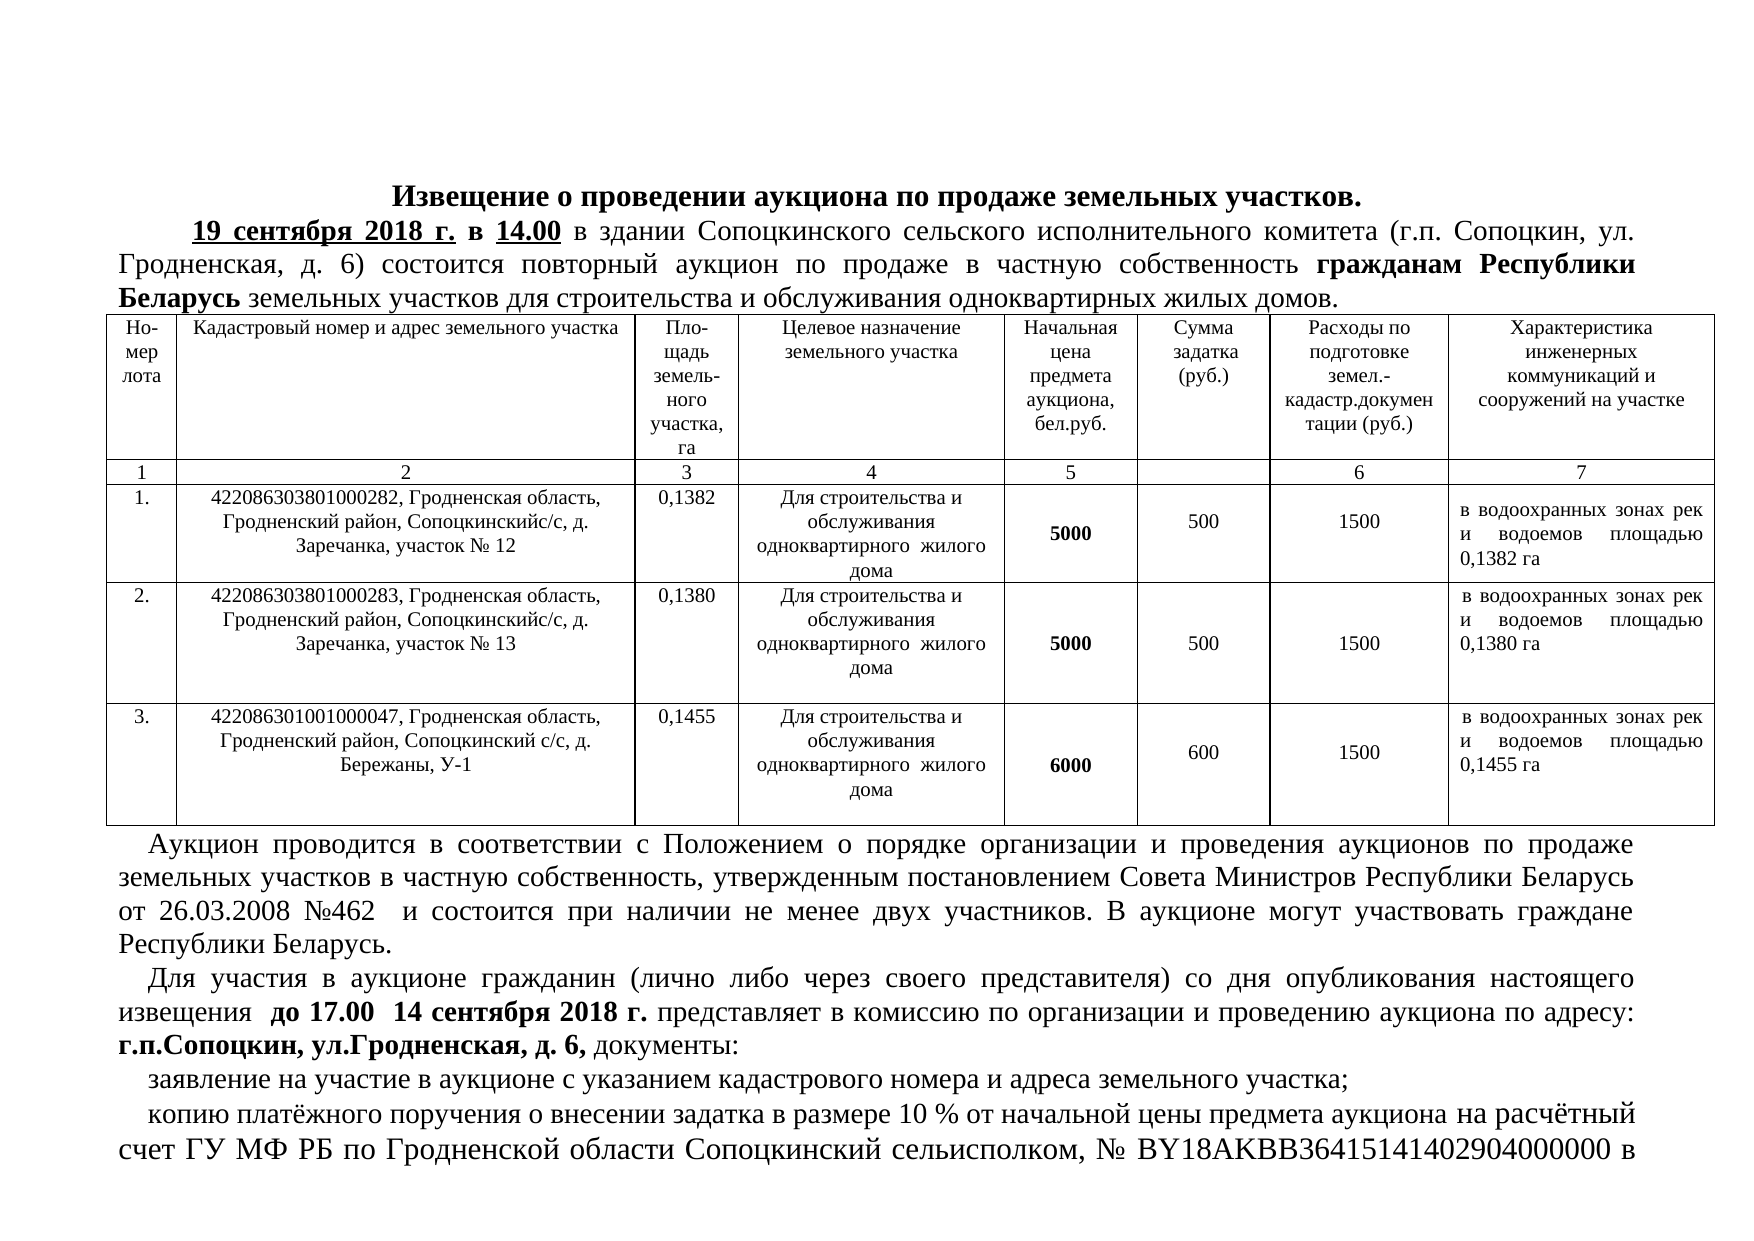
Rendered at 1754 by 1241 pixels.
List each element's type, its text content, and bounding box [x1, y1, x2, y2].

table_cell 500 [1138, 485, 1269, 582]
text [118, 1094, 1636, 1166]
table_cell 2. [107, 583, 176, 703]
table_header Характеристика инженерных коммуникаций и сооружений на участке [1449, 315, 1714, 459]
table_cell 5000 [1005, 583, 1137, 703]
table_cell [1138, 460, 1269, 484]
table_cell Для строительства и обслуживания одноквартирного жилого дома [739, 485, 1004, 582]
table_header Пло- щадь земель- ного участка, га [636, 315, 738, 459]
table_cell 6000 [1005, 704, 1137, 825]
table_cell 1500 [1271, 485, 1448, 582]
table_cell 6 [1271, 460, 1448, 484]
table_cell 5000 [1005, 485, 1137, 582]
table_cell 0,1382 [636, 485, 738, 582]
table_cell в водоохранных зонах рек и водоемов площадью 0,1382 га [1449, 485, 1714, 582]
table_header Но- мер лота [107, 315, 176, 459]
table_cell 422086303801000282, Гродненская область, Гродненский район, Сопоцкинскийс/с, д. Заречанка, участок № 12 [177, 485, 634, 582]
table_cell Для строительства и обслуживания одноквартирного жилого дома [739, 704, 1004, 825]
table_cell 0,1380 [636, 583, 738, 703]
table_cell 7 [1449, 460, 1714, 484]
table_cell 600 [1138, 704, 1269, 825]
table_cell 422086301001000047, Гродненская область, Гродненский район, Сопоцкинский с/с, д. Бережаны, У-1 [177, 704, 634, 825]
table_cell 3. [107, 704, 176, 825]
table_cell в водоохранных зонах рек и водоемов площадью 0,1455 га [1449, 704, 1714, 825]
table_cell 1. [107, 485, 176, 582]
table_cell 1500 [1271, 583, 1448, 703]
table_cell 4 [739, 460, 1004, 484]
table_cell 500 [1138, 583, 1269, 703]
table_cell 5 [1005, 460, 1137, 484]
table_cell 1 [107, 460, 176, 484]
table_cell 422086303801000283, Гродненская область, Гродненский район, Сопоцкинскийс/с, д. Заречанка, участок № 13 [177, 583, 634, 703]
text Извещение о проведении аукциона по продаже земельных участков. [118, 177, 1636, 213]
table_cell 2 [177, 460, 634, 484]
text 19 сентября 2018 г. в 14.00 в здании Cопоцкинского сельского исполнительного комитета (г.п. Сопоцкин, ул. Гродненская, д. 6) состоится повторный аукцион по продаже в частную собственность гражданам Республики Беларусь земельных участков для строительства и обслуживания одноквартирных жилых домов. [118, 213, 1636, 314]
table_cell 0,1455 [636, 704, 738, 825]
table_cell в водоохранных зонах рек и водоемов площадью 0,1380 га [1449, 583, 1714, 703]
table_cell 1500 [1271, 704, 1448, 825]
table_header Целевое назначение земельного участка [739, 315, 1004, 459]
table_cell 3 [636, 460, 738, 484]
table_header Расходы по подготовке земел.- кадастр.документации (руб.) [1271, 315, 1448, 459]
table_header Кадастровый номер и адрес земельного участка [177, 315, 634, 459]
table_header Начальная цена предмета аукциона, бел.руб. [1005, 315, 1137, 459]
table_header Сумма задатка (руб.) [1138, 315, 1269, 459]
table_cell Для строительства и обслуживания одноквартирного жилого дома [739, 583, 1004, 703]
text Аукцион проводится в соответствии с Положением о порядке организации и проведения аукционов по продаже земельных участков в частную собственность, утвержденным постановлением Совета Министров Республики Беларусь от 26.03.2008 №462 и состоится при наличии не менее двух участников. В аукционе могут участвовать граждане Республики Беларусь. [118, 826, 1636, 960]
text заявление на участие в аукционе с указанием кадастрового номера и адреса земельного участка; [118, 1061, 1636, 1094]
text Для участия в аукционе гражданин (лично либо через своего представителя) со дня опубликования настоящего извещения до 17.00 14 сентября 2018 г. представляет в комиссию по организации и проведению аукциона по адресу: г.п.Сопоцкин, ул.Гродненская, д. 6, документы: [118, 960, 1636, 1061]
